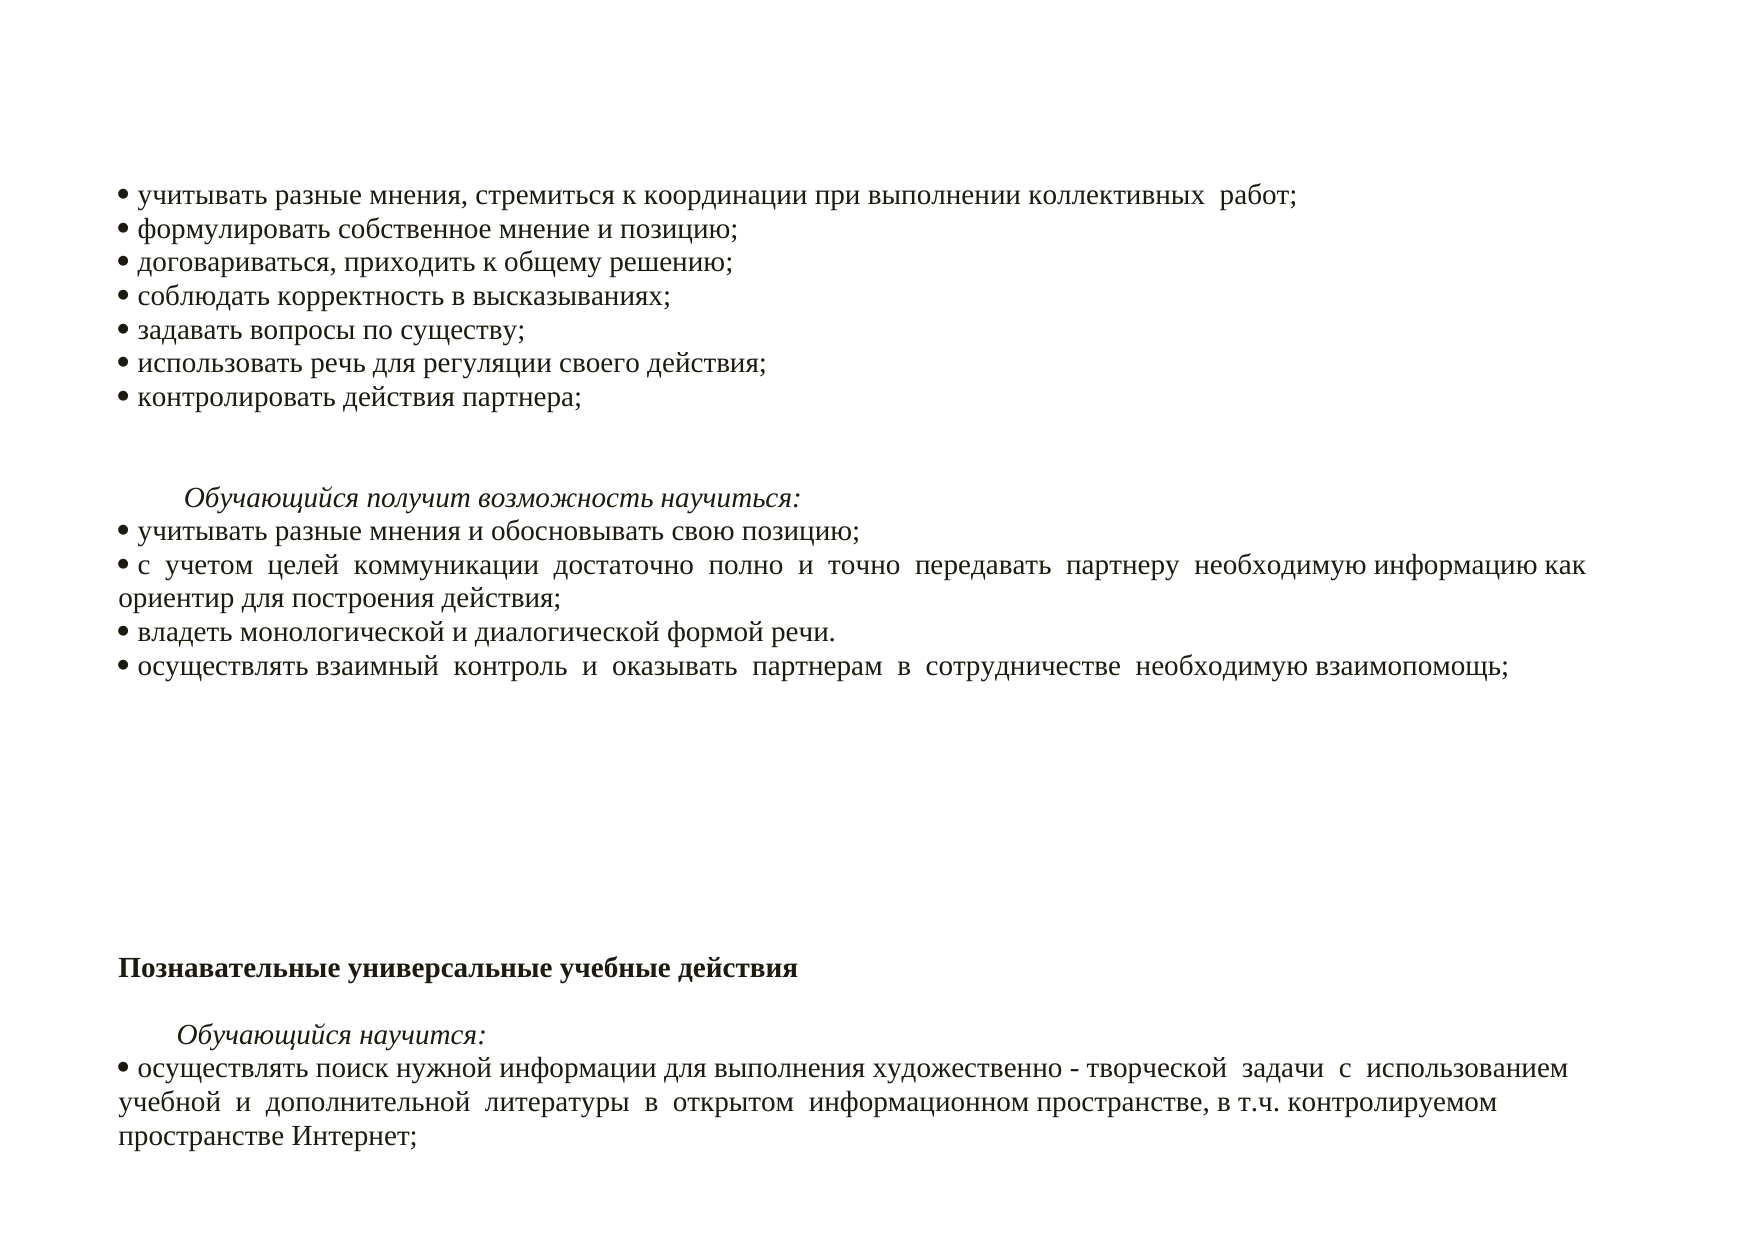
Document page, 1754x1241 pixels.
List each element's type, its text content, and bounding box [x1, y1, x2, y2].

text задавать вопросы по существу; [118, 312, 1636, 345]
text контролировать действия партнера; [118, 379, 1636, 413]
text Познавательные универсальные учебные действия [118, 950, 1636, 983]
text учитывать разные мнения и обосновывать свою позицию; [118, 513, 1636, 547]
text формулировать собственное мнение и позицию; [118, 211, 1636, 244]
text Обучающийся получит возможность научиться: [118, 480, 1636, 513]
text осуществлять взаимный контроль и оказывать партнерам в сотрудничестве необходимую взаимопомощь; [118, 648, 1636, 681]
text Обучающийся научится: [118, 1017, 1636, 1050]
text использовать речь для регуляции своего действия; [118, 345, 1636, 379]
text владеть монологической и диалогической формой речи. [118, 614, 1636, 648]
text учитывать разные мнения, стремиться к координации при выполнении коллективных работ; [118, 177, 1636, 211]
text соблюдать корректность в высказываниях; [118, 278, 1636, 312]
text учебной и дополнительной литературы в открытом информационном пространстве, в т.ч. контролируемом пространстве Интернет; [118, 1084, 1636, 1151]
text договариваться, приходить к общему решению; [118, 244, 1636, 278]
text с учетом целей коммуникации достаточно полно и точно передавать партнеру необходимую информацию как ориентир для построения действия; [118, 547, 1636, 614]
text осуществлять поиск нужной информации для выполнения художественно - творческой задачи с использованием [118, 1050, 1636, 1084]
